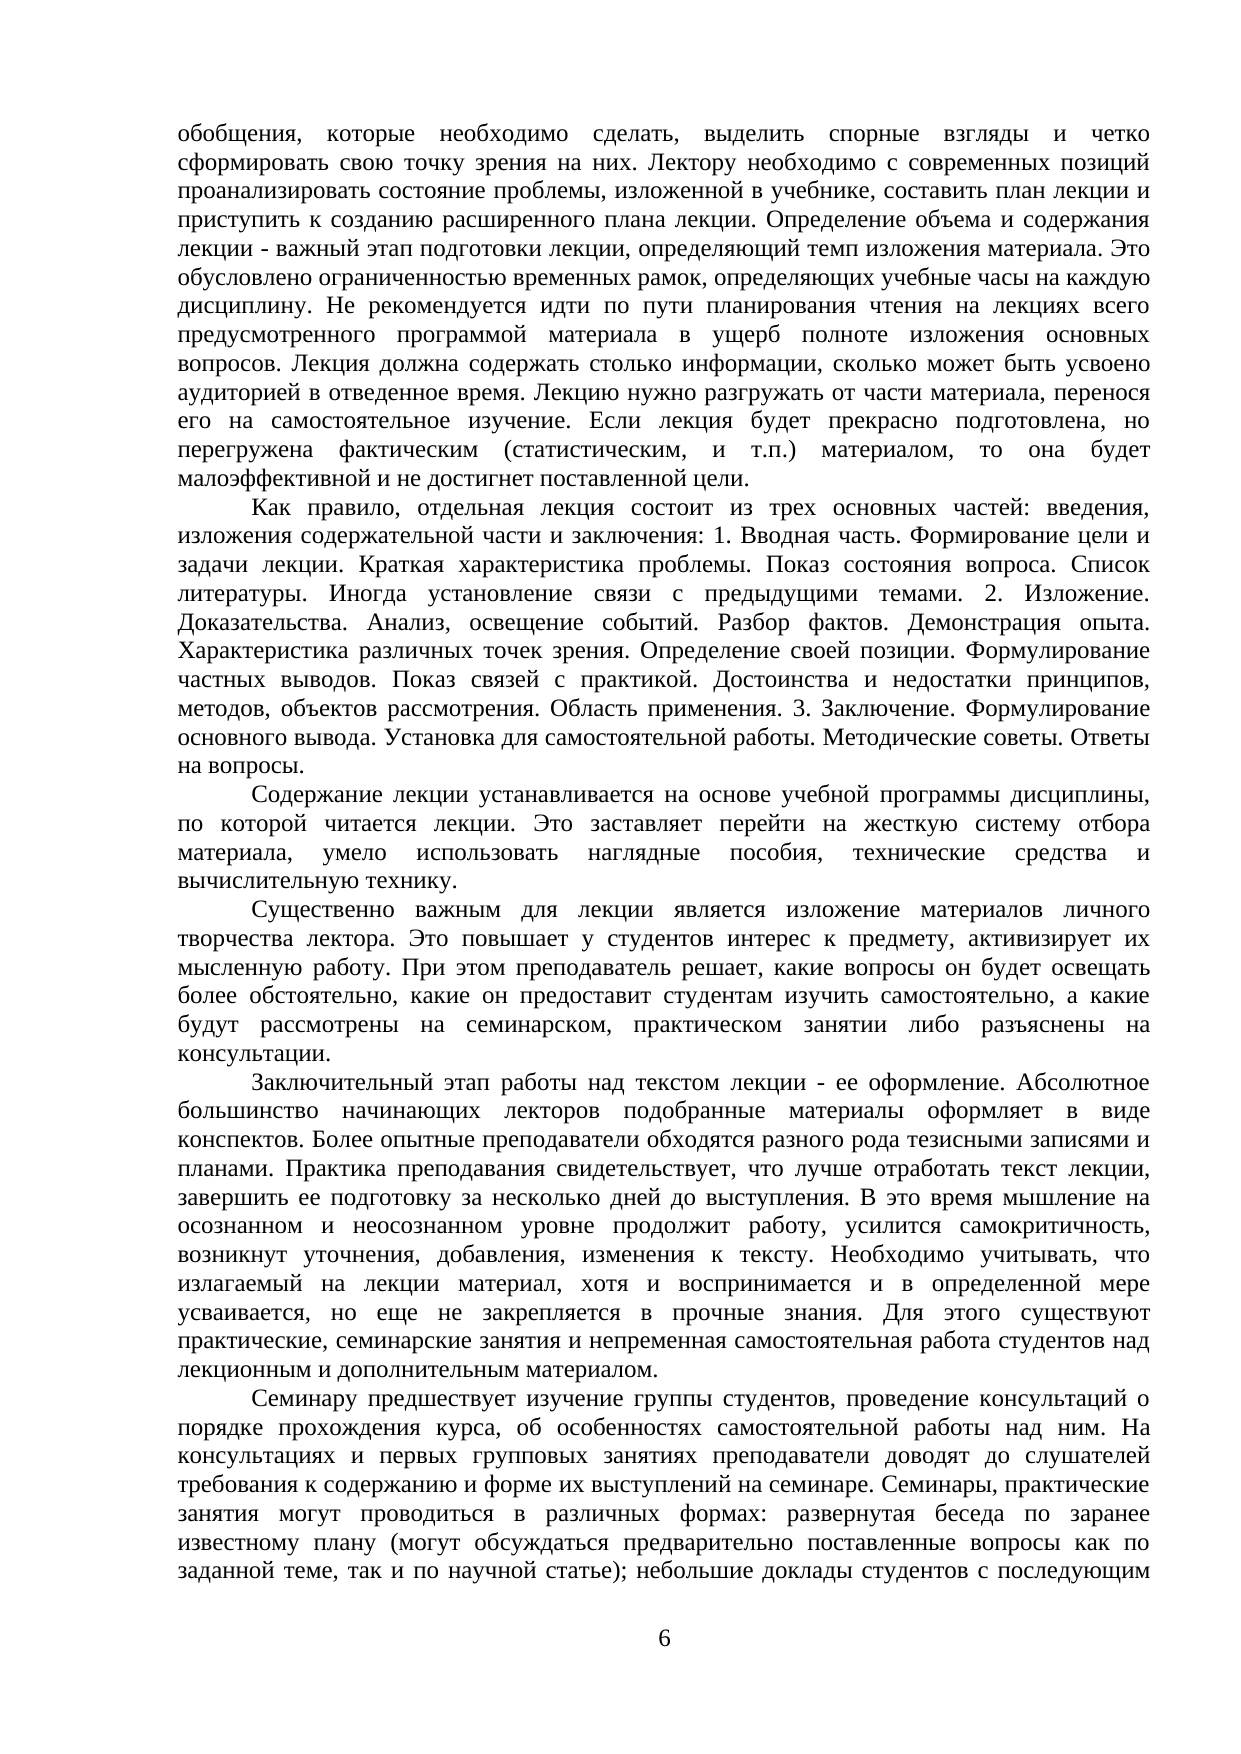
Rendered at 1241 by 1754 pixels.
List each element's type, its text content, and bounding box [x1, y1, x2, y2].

text Существенно важным для лекции является изложение материалов личного творчества лектора. Это повышает у студентов интерес к предмету, активизирует их мысленную работу. При этом преподаватель решает, какие вопросы он будет освещать более обстоятельно, какие он предоставит студентам изучить самостоятельно, а какие будут рассмотрены на семинарском, практическом занятии либо разъяснены на консультации. [177, 894, 1151, 1067]
text Содержание лекции устанавливается на основе учебной программы дисциплины, по которой читается лекции. Это заставляет перейти на жесткую систему отбора материала, умело использовать наглядные пособия, технические средства и вычислительную технику. [177, 779, 1151, 894]
text Как правило, отдельная лекция состоит из трех основных частей: введения, изложения содержательной части и заключения: 1. Вводная часть. Формирование цели и задачи лекции. Краткая характеристика проблемы. Показ состояния вопроса. Список литературы. Иногда установление связи с предыдущими темами. 2. Изложение. Доказательства. Анализ, освещение событий. Разбор фактов. Демонстрация опыта. Характеристика различных точек зрения. Определение своей позиции. Формулирование частных выводов. Показ связей с практикой. Достоинства и недостатки принципов, методов, объектов рассмотрения. Область применения. 3. Заключение. Формулирование основного вывода. Установка для самостоятельной работы. Методические советы. Ответы на вопросы. [177, 492, 1151, 779]
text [177, 1383, 1151, 1584]
text Заключительный этап работы над текстом лекции - ее оформление. Абсолютное большинство начинающих лекторов подобранные материалы оформляет в виде конспектов. Более опытные преподаватели обходятся разного рода тезисными записями и планами. Практика преподавания свидетельствует, что лучше отработать текст лекции, завершить ее подготовку за несколько дней до выступления. В это время мышление на осознанном и неосознанном уровне продолжит работу, усилится самокритичность, возникнут уточнения, добавления, изменения к тексту. Необходимо учитывать, что излагаемый на лекции материал, хотя и воспринимается и в определенной мере усваивается, но еще не закрепляется в прочные знания. Для этого существуют практические, семинарские занятия и непременная самостоятельная работа студентов над лекционным и дополнительным материалом. [177, 1067, 1151, 1383]
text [177, 118, 1151, 492]
